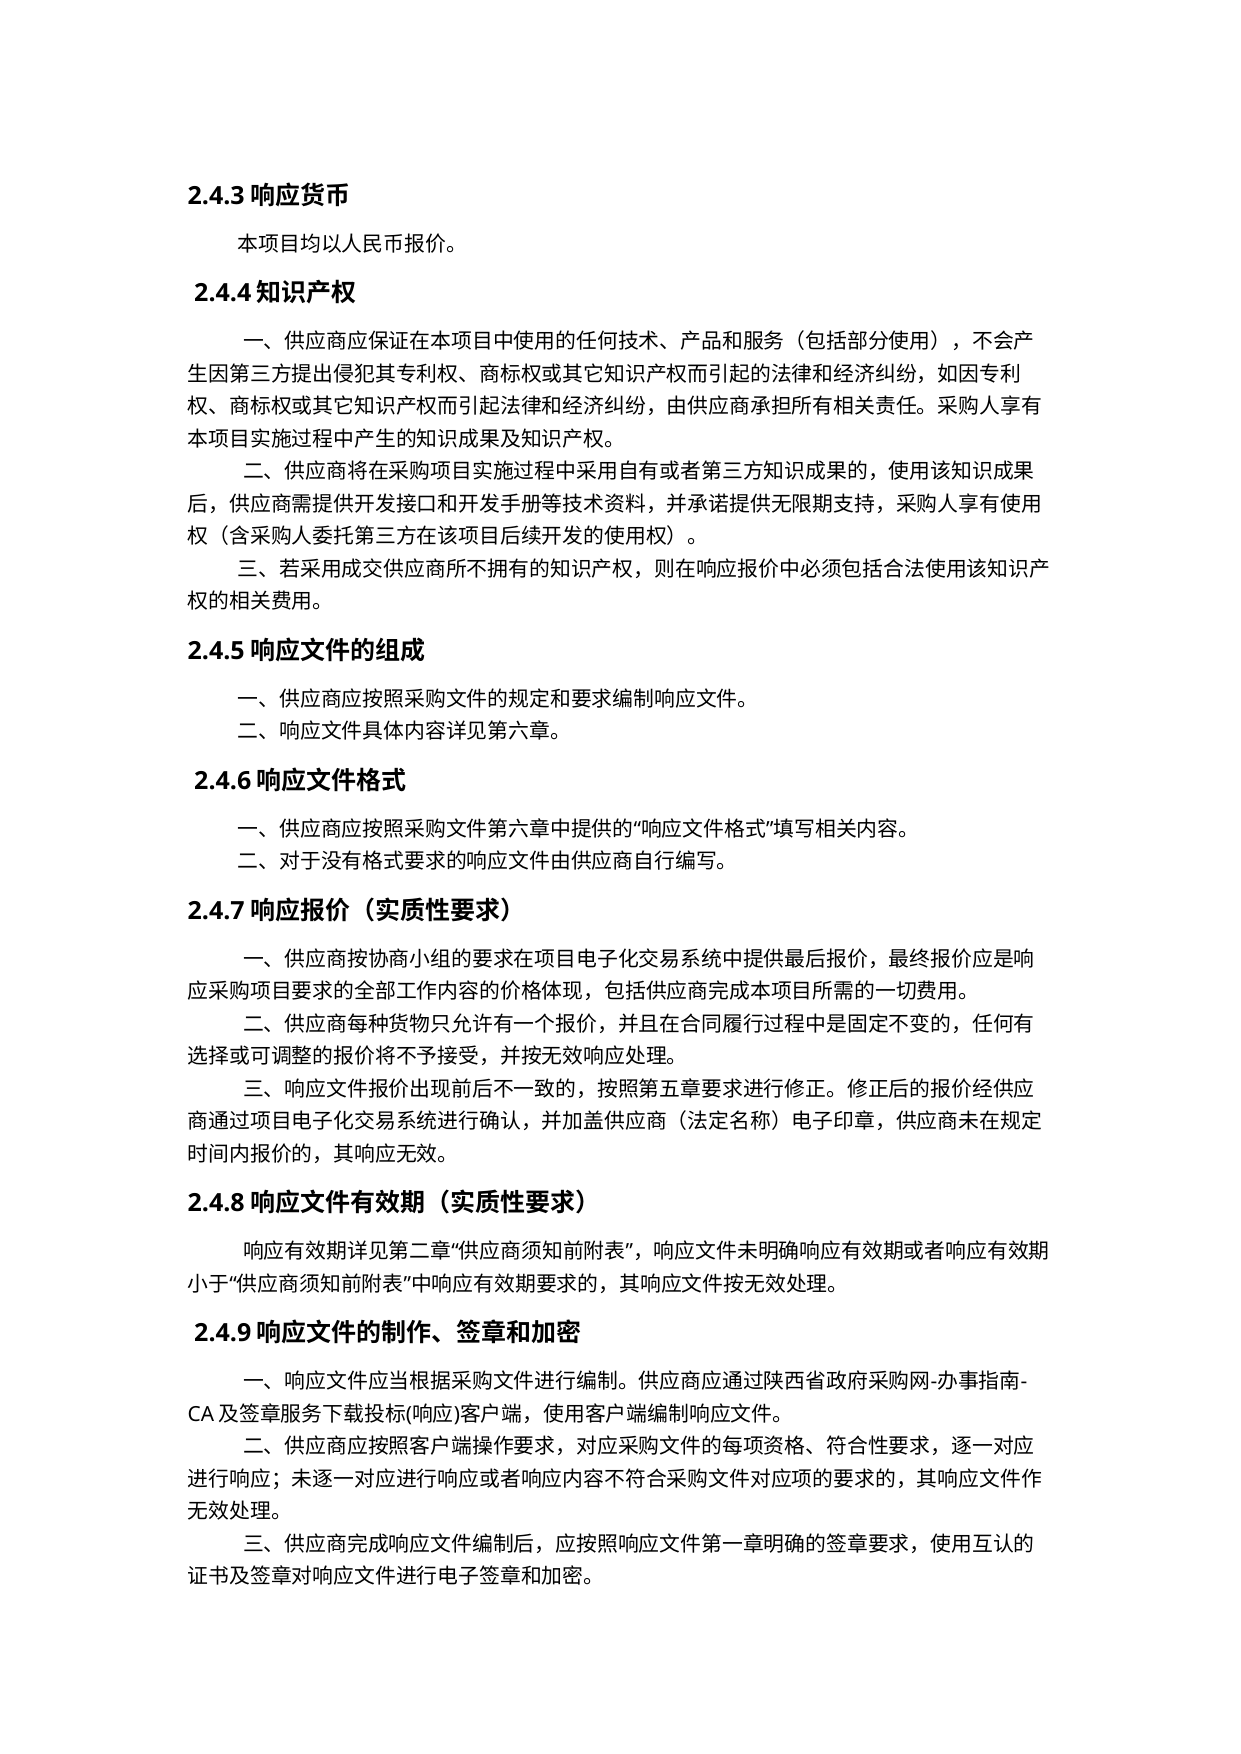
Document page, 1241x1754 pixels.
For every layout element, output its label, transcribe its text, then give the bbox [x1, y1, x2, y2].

text 2.4.4知识产权 [187, 259, 1053, 324]
text 2.4.6响应文件格式 [187, 747, 1053, 812]
text 三、供应商完成响应文件编制后，应按照响应文件第一章明确的签章要求，使用互认的证书及签章对响应文件进行电子签章和加密。 [187, 1527, 1053, 1592]
text 一、供应商应保证在本项目中使用的任何技术、产品和服务（包括部分使用），不会产生因第三方提出侵犯其专利权、商标权或其它知识产权而引起的法律和经济纠纷，如因专利权、商标权或其它知识产权而引起法律和经济纠纷，由供应商承担所有相关责任。采购人享有本项目实施过程中产生的知识成果及知识产权。 [187, 324, 1053, 454]
text 一、供应商应按照采购文件第六章中提供的“响应文件格式”填写相关内容。 [187, 812, 1053, 844]
text 一、供应商按协商小组的要求在项目电子化交易系统中提供最后报价，最终报价应是响应采购项目要求的全部工作内容的价格体现，包括供应商完成本项目所需的一切费用。 [187, 942, 1053, 1007]
text 一、响应文件应当根据采购文件进行编制。供应商应通过陕西省政府采购网-办事指南-CA及签章服务下载投标(响应)客户端，使用客户端编制响应文件。 [187, 1364, 1053, 1429]
text 二、供应商每种货物只允许有一个报价，并且在合同履行过程中是固定不变的，任何有选择或可调整的报价将不予接受，并按无效响应处理。 [187, 1007, 1053, 1072]
text 响应有效期详见第二章“供应商须知前附表”，响应文件未明确响应有效期或者响应有效期小于“供应商须知前附表”中响应有效期要求的，其响应文件按无效处理。 [187, 1234, 1053, 1299]
text 2.4.7响应报价（实质性要求） [187, 877, 1053, 942]
text 二、响应文件具体内容详见第六章。 [187, 714, 1053, 747]
text 一、供应商应按照采购文件的规定和要求编制响应文件。 [187, 682, 1053, 714]
text 三、响应文件报价出现前后不一致的，按照第五章要求进行修正。修正后的报价经供应商通过项目电子化交易系统进行确认，并加盖供应商（法定名称）电子印章，供应商未在规定时间内报价的，其响应无效。 [187, 1072, 1053, 1169]
text 2.4.3响应货币 [187, 162, 1053, 227]
text 三、若采用成交供应商所不拥有的知识产权，则在响应报价中必须包括合法使用该知识产权的相关费用。 [187, 552, 1053, 617]
text 二、供应商将在采购项目实施过程中采用自有或者第三方知识成果的，使用该知识成果后，供应商需提供开发接口和开发手册等技术资料，并承诺提供无限期支持，采购人享有使用权（含采购人委托第三方在该项目后续开发的使用权）。 [187, 454, 1053, 552]
text 2.4.9响应文件的制作、签章和加密 [187, 1299, 1053, 1364]
text 二、对于没有格式要求的响应文件由供应商自行编写。 [187, 844, 1053, 877]
text 二、供应商应按照客户端操作要求，对应采购文件的每项资格、符合性要求，逐一对应进行响应；未逐一对应进行响应或者响应内容不符合采购文件对应项的要求的，其响应文件作无效处理。 [187, 1429, 1053, 1527]
text 本项目均以人民币报价。 [187, 227, 1053, 259]
text 2.4.5响应文件的组成 [187, 617, 1053, 682]
text 2.4.8响应文件有效期（实质性要求） [187, 1169, 1053, 1234]
